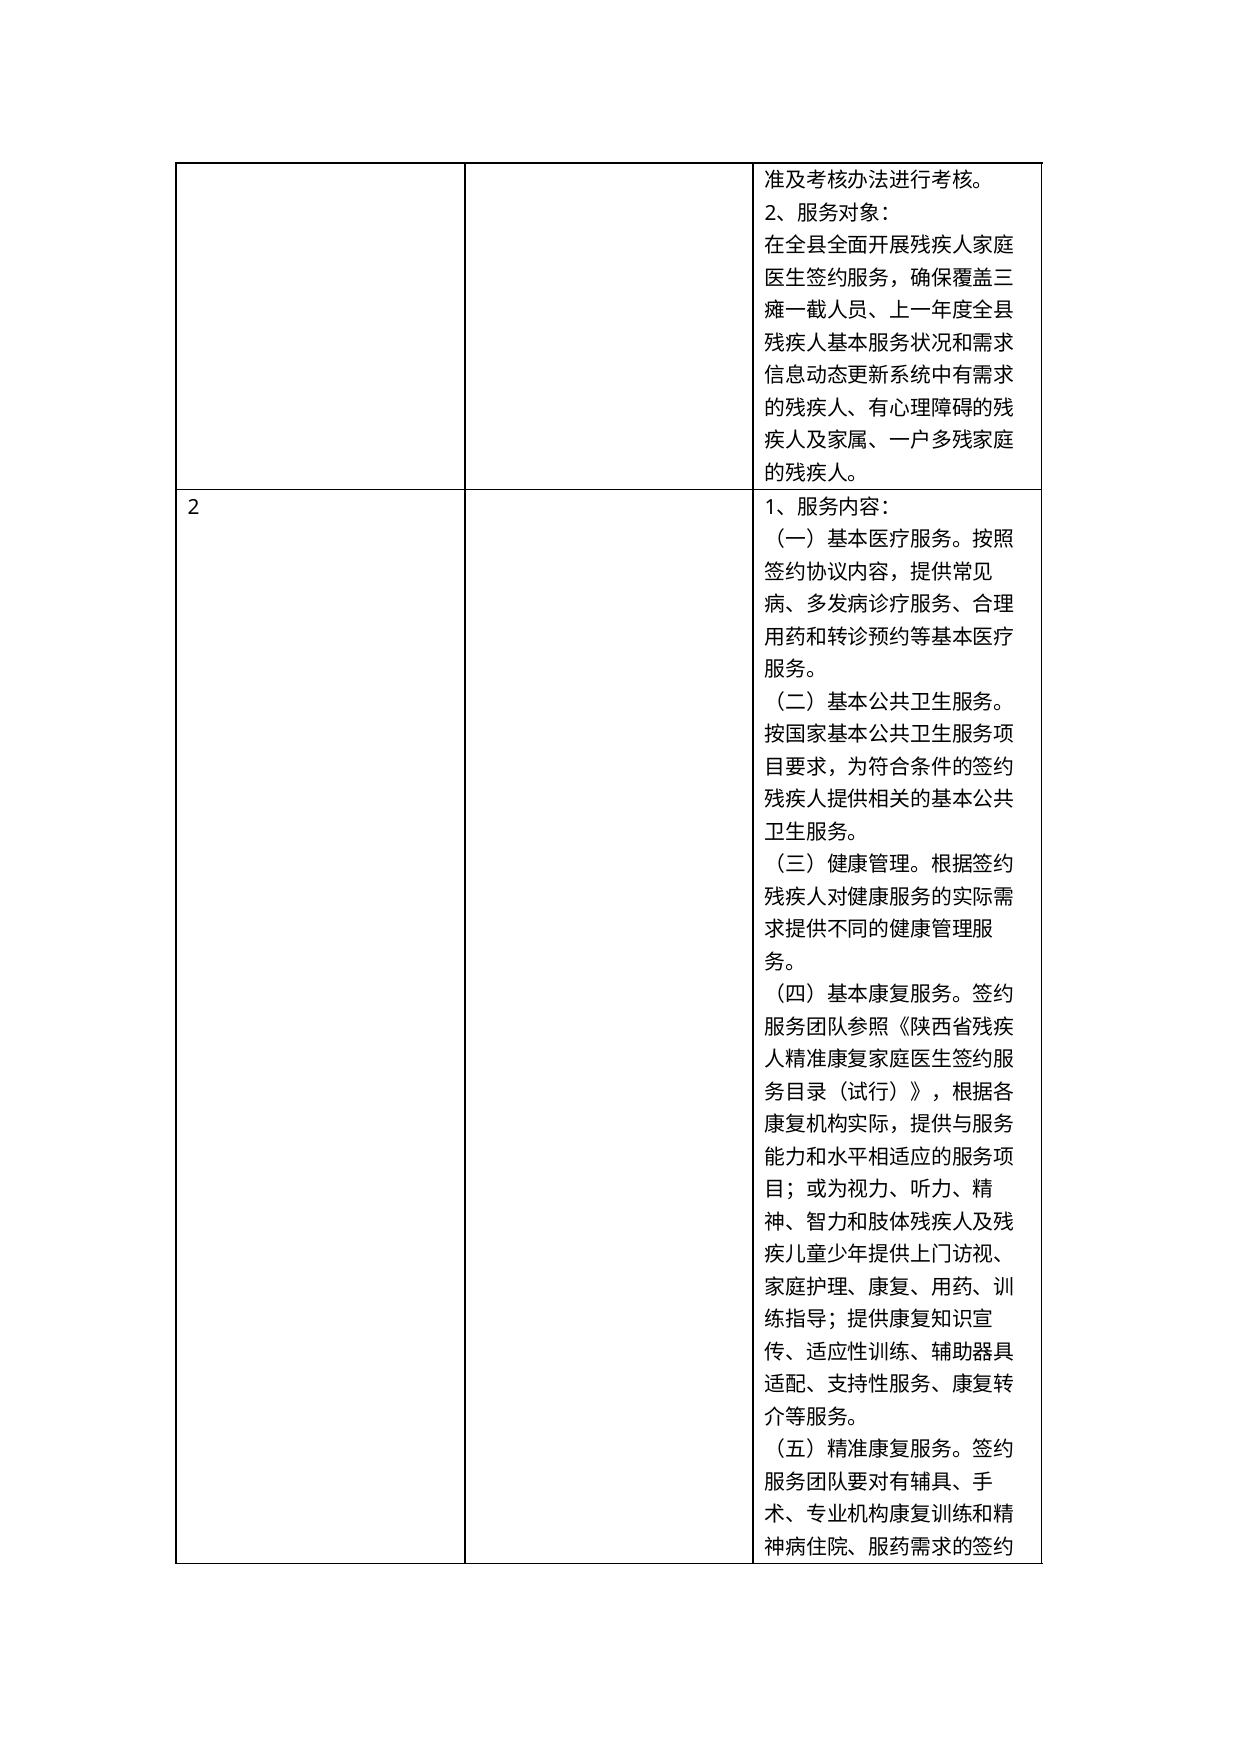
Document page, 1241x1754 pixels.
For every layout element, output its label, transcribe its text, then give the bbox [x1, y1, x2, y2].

table_cell 2 [177, 490, 464, 1563]
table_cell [754, 164, 1041, 488]
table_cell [754, 490, 1041, 1563]
table_cell [466, 164, 752, 488]
table_cell 1 [177, 164, 464, 488]
table_cell [466, 490, 752, 1563]
